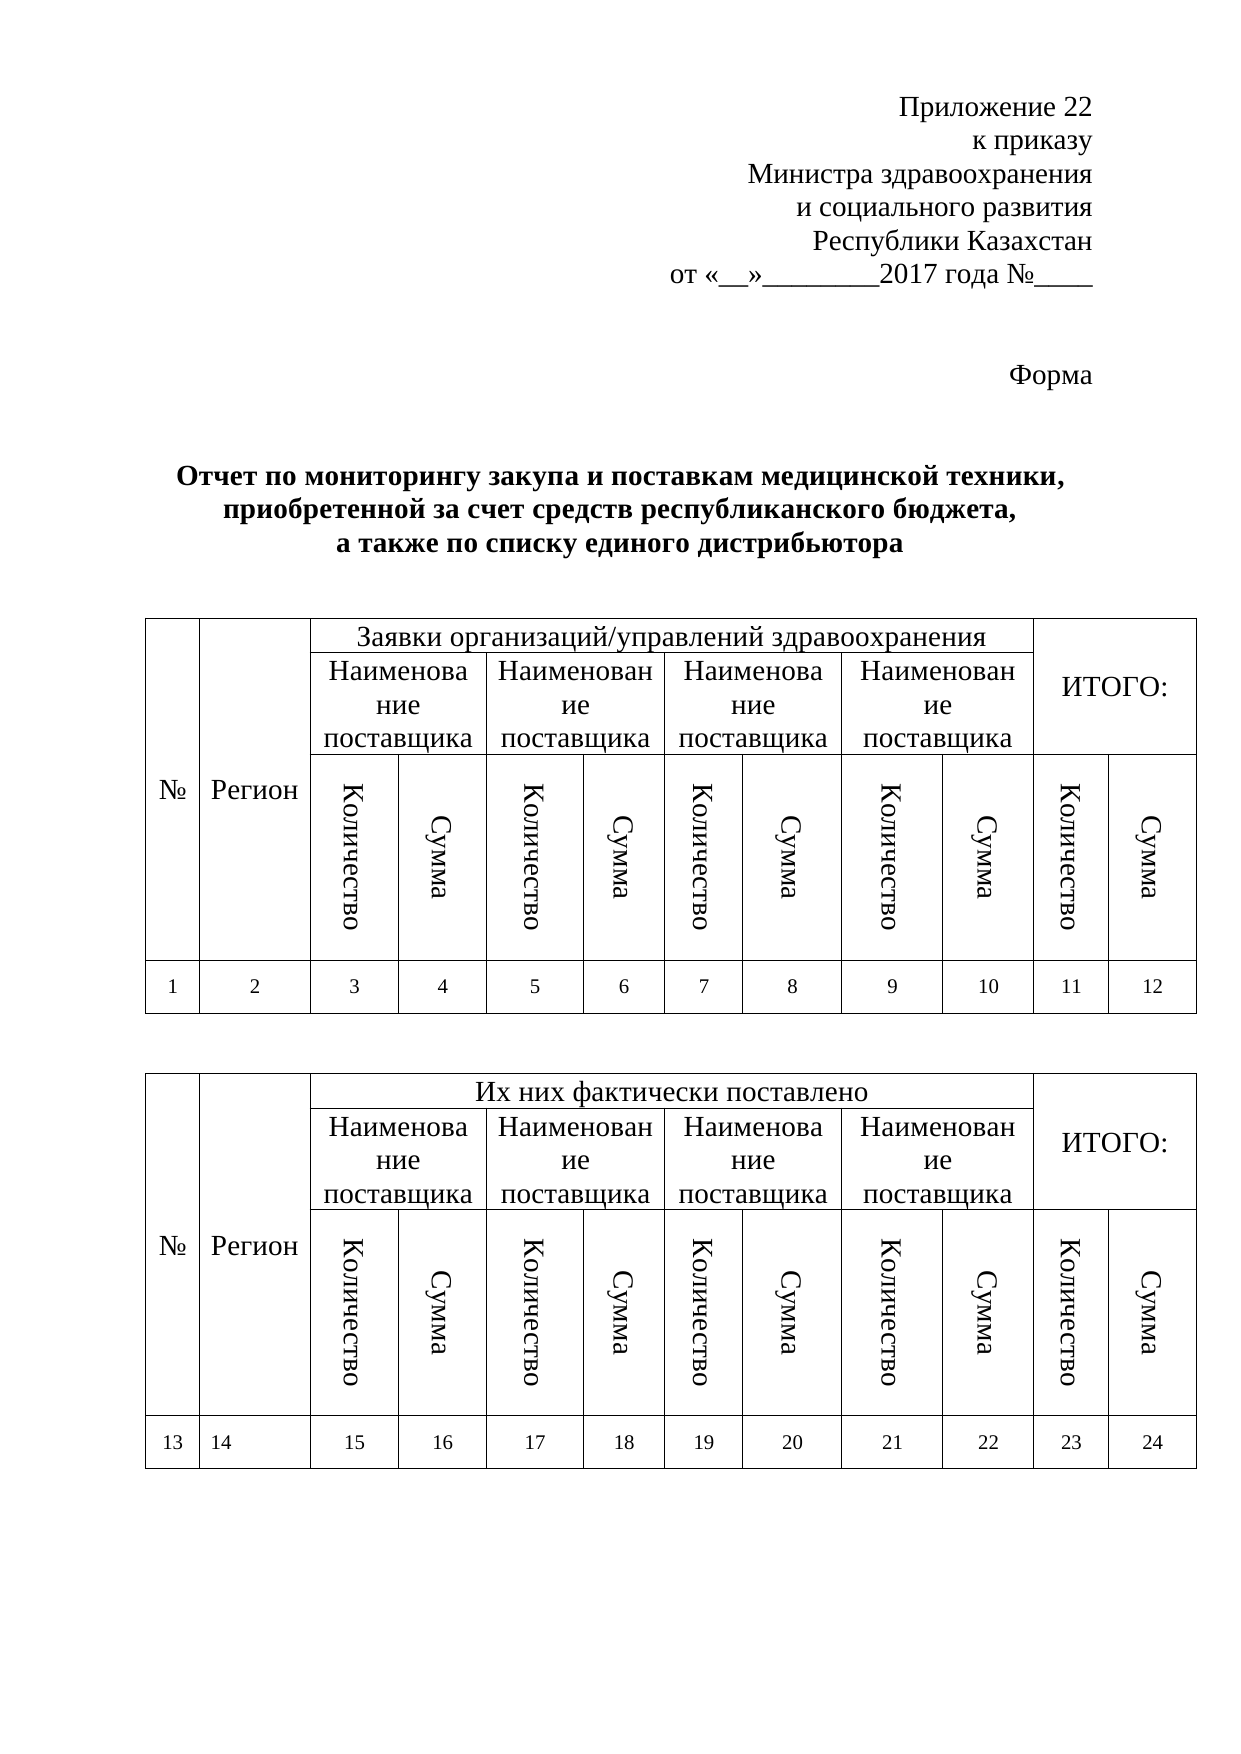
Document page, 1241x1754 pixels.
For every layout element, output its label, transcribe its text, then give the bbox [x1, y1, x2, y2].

table_cell 10 [943, 961, 1033, 1013]
table_cell 14 [200, 1416, 310, 1468]
table_cell Наименование поставщика [487, 653, 664, 754]
table_cell Сумма [743, 1210, 841, 1415]
table_cell Наименование поставщика [311, 1109, 486, 1209]
table_cell Наименование поставщика [665, 653, 841, 754]
table_header ИТОГО: [1034, 619, 1196, 754]
table_cell 17 [487, 1416, 583, 1468]
table_cell Сумма [584, 1210, 664, 1415]
table_cell 6 [584, 961, 664, 1013]
table_cell 22 [943, 1416, 1033, 1468]
table_cell Наименование поставщика [487, 1109, 664, 1209]
table_cell 2 [200, 961, 310, 1013]
table_cell Сумма [399, 1210, 486, 1415]
table_cell Количество [842, 755, 942, 959]
text Министра здравоохранения [148, 156, 1092, 189]
text от «__»________2017 года №____ [148, 256, 1092, 290]
table_header Регион [200, 1074, 310, 1415]
text и социального развития [148, 189, 1092, 223]
table_cell Наименование поставщика [311, 653, 486, 754]
table_cell 16 [399, 1416, 486, 1468]
text а также по списку единого дистрибьютора [148, 525, 1092, 558]
text Приложение 22 [148, 89, 1092, 122]
table_cell 19 [665, 1416, 742, 1468]
table_cell 1 [146, 961, 199, 1013]
table_cell 15 [311, 1416, 398, 1468]
table_cell Сумма [943, 755, 1033, 959]
table_cell 13 [146, 1416, 199, 1468]
table_header № [146, 1074, 199, 1415]
table_cell Количество [1034, 755, 1108, 959]
table_cell 3 [311, 961, 398, 1013]
table_cell 23 [1034, 1416, 1108, 1468]
table_cell Наименование поставщика [842, 1109, 1033, 1209]
table_cell 7 [665, 961, 742, 1013]
table_cell Количество [1034, 1210, 1108, 1415]
table_header Их них фактически поставлено [311, 1074, 1033, 1108]
text Республики Казахстан [148, 223, 1092, 256]
table_cell 4 [399, 961, 486, 1013]
table_header ИТОГО: [1034, 1074, 1196, 1209]
table_cell Наименование поставщика [842, 653, 1033, 754]
table_header Регион [200, 619, 310, 959]
table_cell Количество [665, 1210, 742, 1415]
table_header № [146, 619, 199, 959]
table_cell 21 [842, 1416, 942, 1468]
table_cell 12 [1109, 961, 1196, 1013]
table_cell 9 [842, 961, 942, 1013]
table_cell Сумма [1109, 755, 1196, 959]
table_cell 8 [743, 961, 841, 1013]
table_cell Сумма [1109, 1210, 1196, 1415]
table_cell Количество [311, 755, 398, 959]
table_cell Сумма [399, 755, 486, 959]
table_cell Количество [665, 755, 742, 959]
table_cell Сумма [743, 755, 841, 959]
table_header Заявки организаций/управлений здравоохранения [311, 619, 1033, 652]
table_cell Сумма [584, 755, 664, 959]
table_cell 11 [1034, 961, 1108, 1013]
table_cell Наименование поставщика [665, 1109, 841, 1209]
table_cell Количество [311, 1210, 398, 1415]
table_cell Количество [487, 1210, 583, 1415]
table_cell 5 [487, 961, 583, 1013]
table_cell 20 [743, 1416, 841, 1468]
text Форма [148, 357, 1092, 391]
table_cell Количество [487, 755, 583, 959]
text к приказу [148, 122, 1092, 156]
table_cell Сумма [943, 1210, 1033, 1415]
text Отчет по мониторингу закупа и поставкам медицинской техники, приобретенной за счет средств республиканского бюджета, [148, 458, 1092, 525]
table_cell Количество [842, 1210, 942, 1415]
table_cell 24 [1109, 1416, 1196, 1468]
table_cell 18 [584, 1416, 664, 1468]
